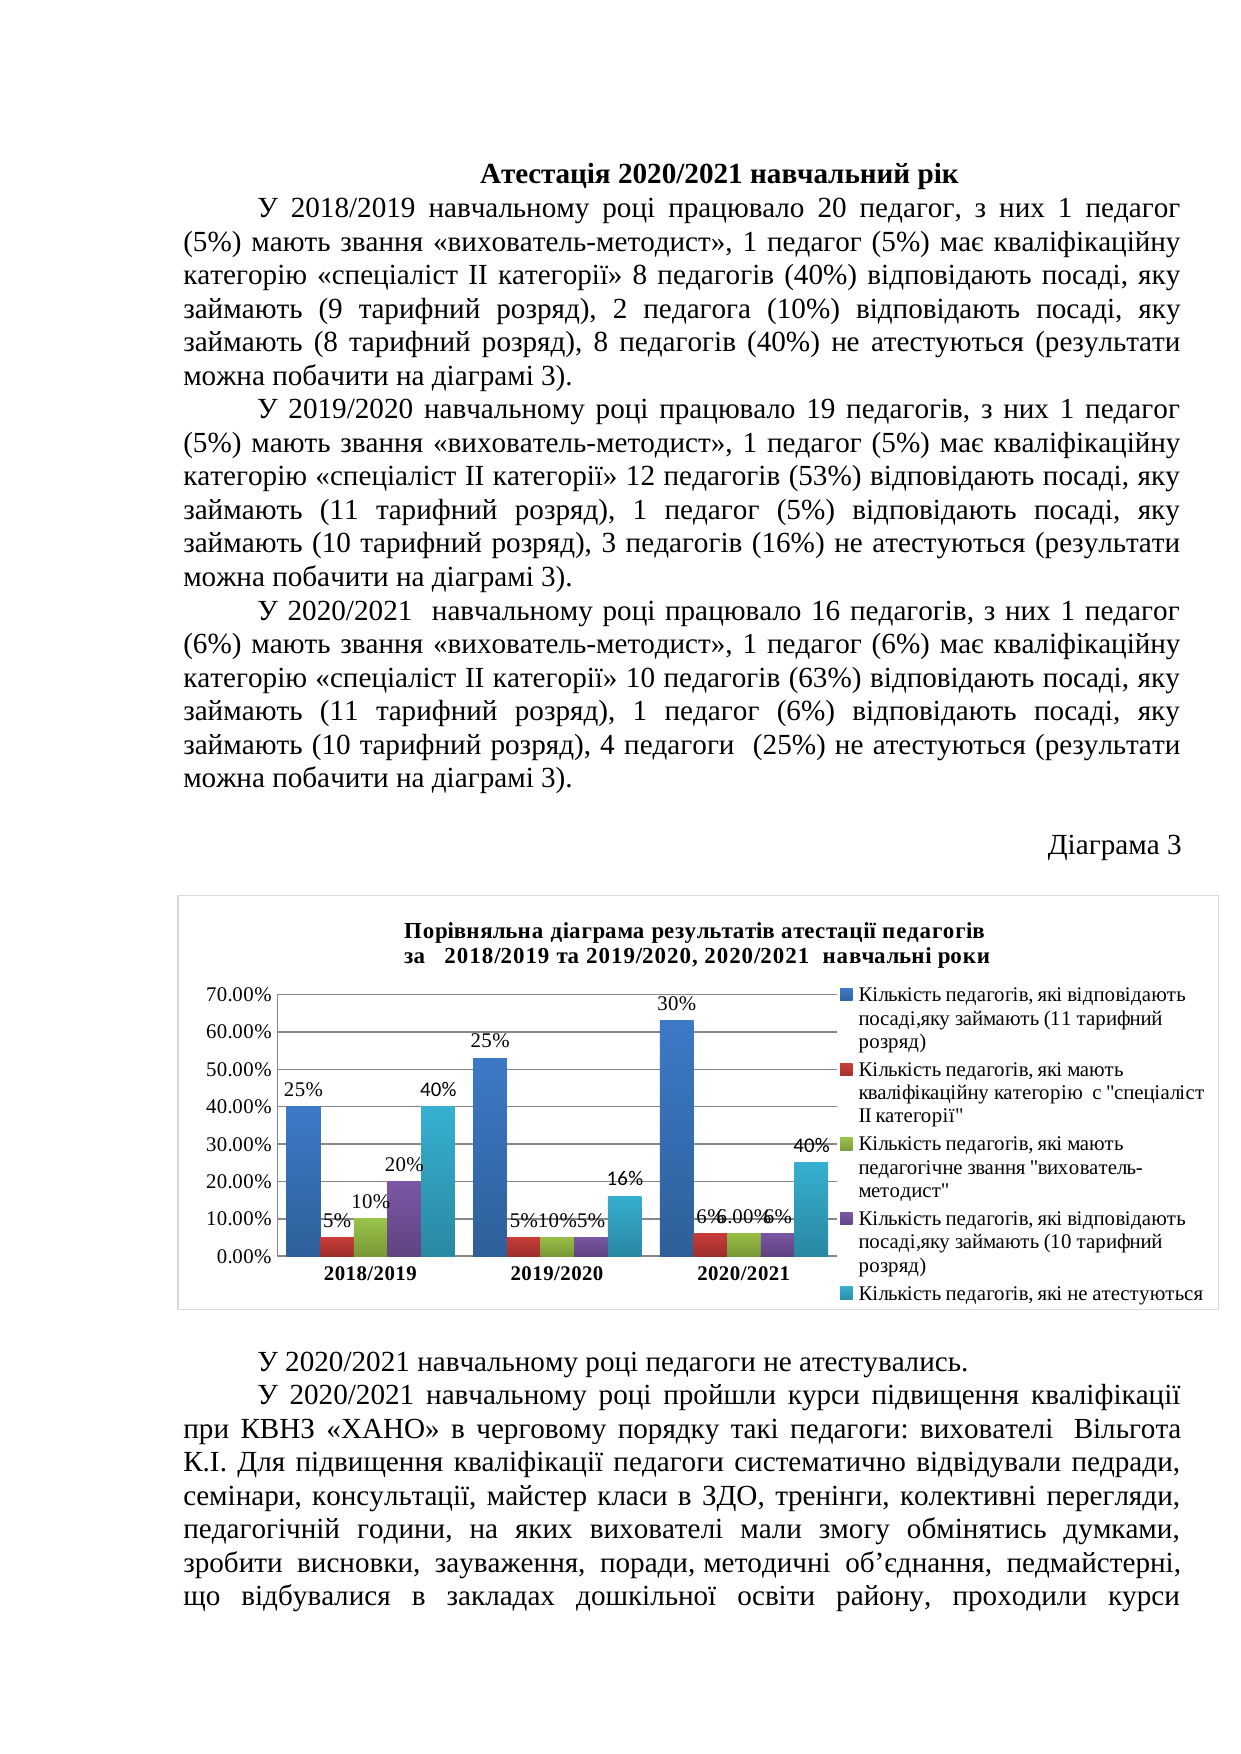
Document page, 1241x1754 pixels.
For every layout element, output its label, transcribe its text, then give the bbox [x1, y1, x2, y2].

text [183, 1511, 1181, 1579]
text У 2019/2020 навчальному році працювало 19 педагогів, з них 1 педагог (5%) мають звання «вихователь-методист», 1 педагог (5%) має кваліфікаційну категорію «спеціаліст ІІ категорії» 12 педагогів (53%) відповідають посаді, яку займають (11 тарифний розряд), 1 педагог (5%) відповідають посаді, яку займають (10 тарифний розряд), 3 педагогів (16%) не атестуються (результати можна побачити на діаграмі 3). [183, 391, 1181, 593]
text У 2020/2021 навчальному році працювало 16 педагогів, з них 1 педагог (6%) мають звання «вихователь-методист», 1 педагог (6%) має кваліфікаційну категорію «спеціаліст ІI категорії» 10 педагогів (63%) відповідають посаді, яку займають (11 тарифний розряд), 1 педагог (6%) відповідають посаді, яку займають (10 тарифний розряд), 4 педагоги (25%) не атестуються (результати можна побачити на діаграмі 3). [183, 593, 1181, 794]
text Атестація 2020/2021 навчальний рік [183, 157, 1181, 190]
text Діаграма 3 [183, 827, 1181, 861]
text У 2020/2021 навчальному році педагоги не атестувались. [183, 1344, 1181, 1377]
text У 2018/2019 навчальному році працювало 20 педагог, з них 1 педагог (5%) мають звання «вихователь-методист», 1 педагог (5%) має кваліфікаційну категорію «спеціаліст ІІ категорії» 8 педагогів (40%) відповідають посаді, яку займають (9 тарифний розряд), 2 педагога (10%) відповідають посаді, яку займають (8 тарифний розряд), 8 педагогів (40%) не атестуються (результати можна побачити на діаграмі 3). [183, 190, 1181, 391]
